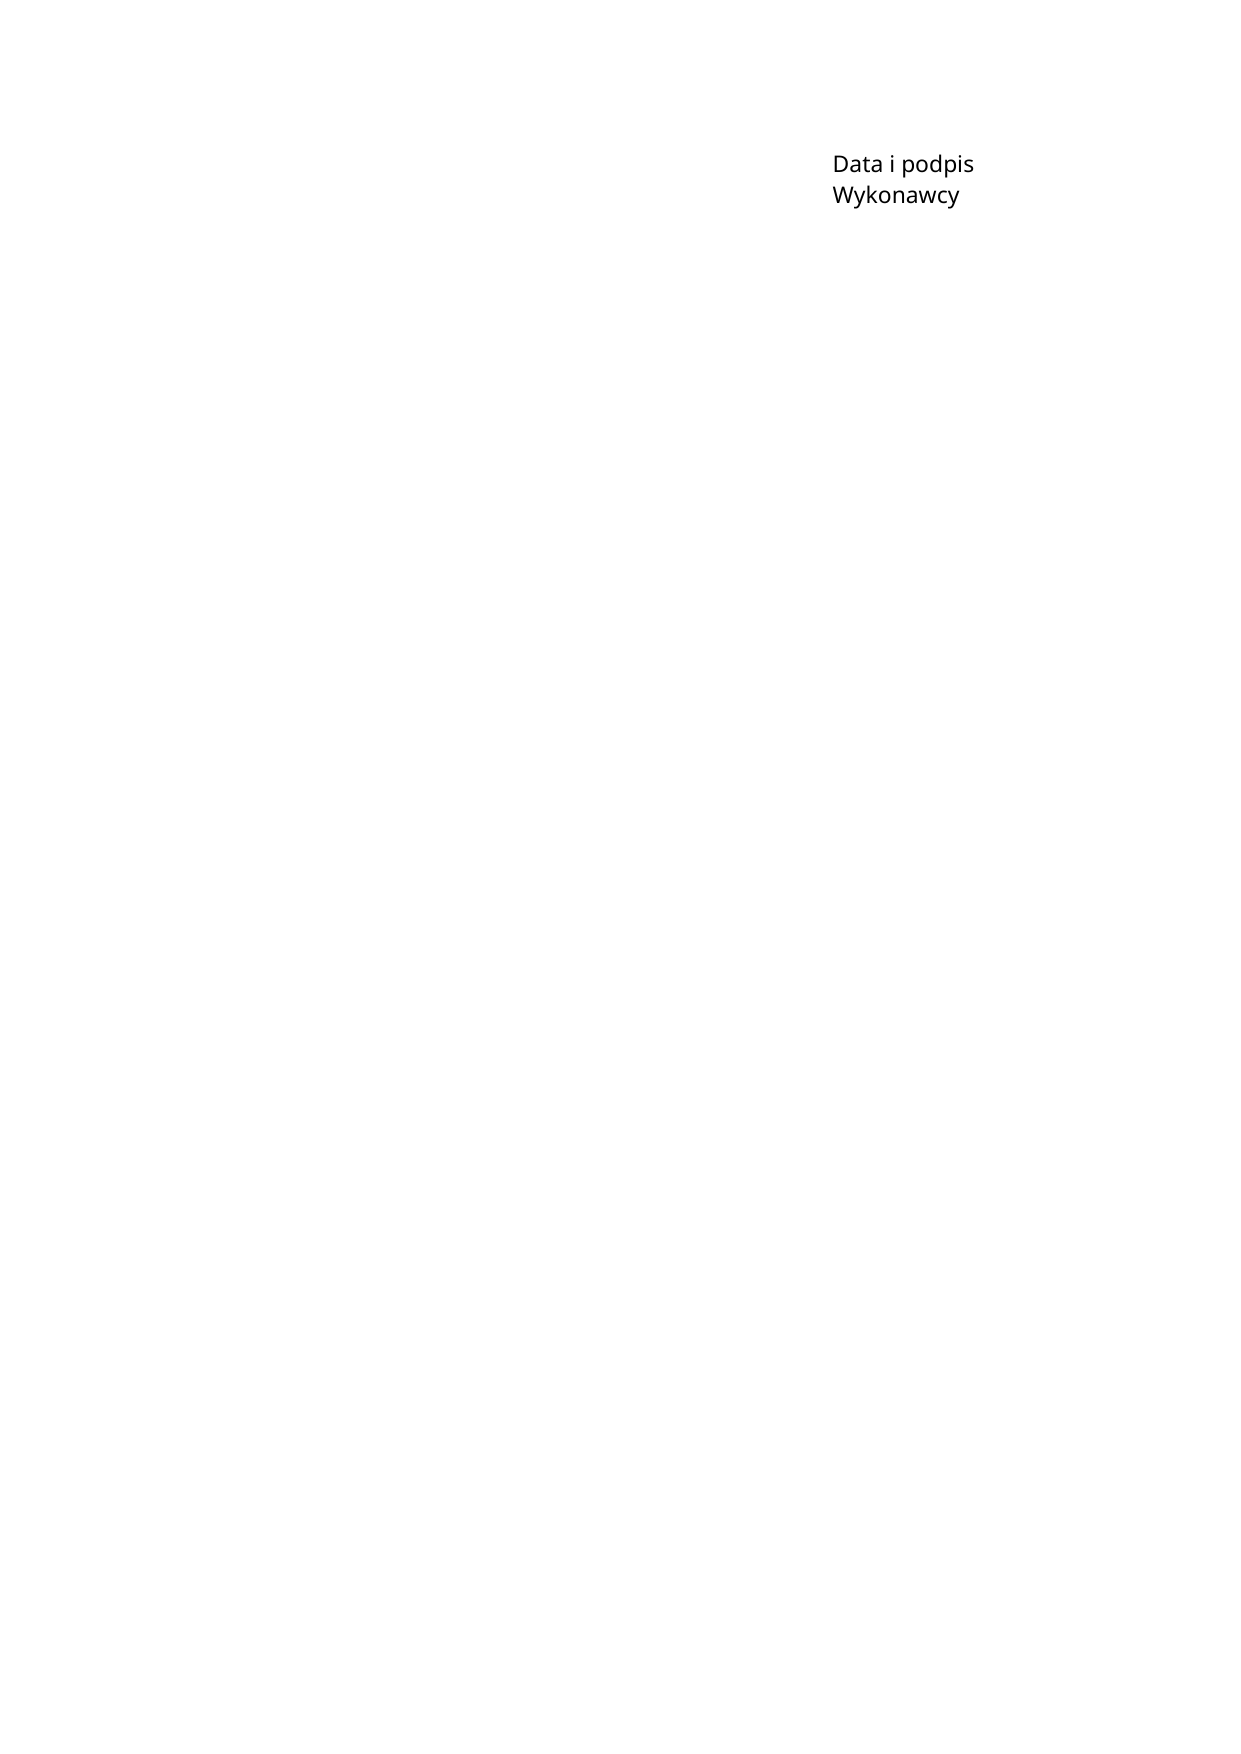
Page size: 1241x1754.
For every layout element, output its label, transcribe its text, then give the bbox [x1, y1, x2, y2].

text Data i podpis Wykonawcy [832, 148, 1093, 210]
